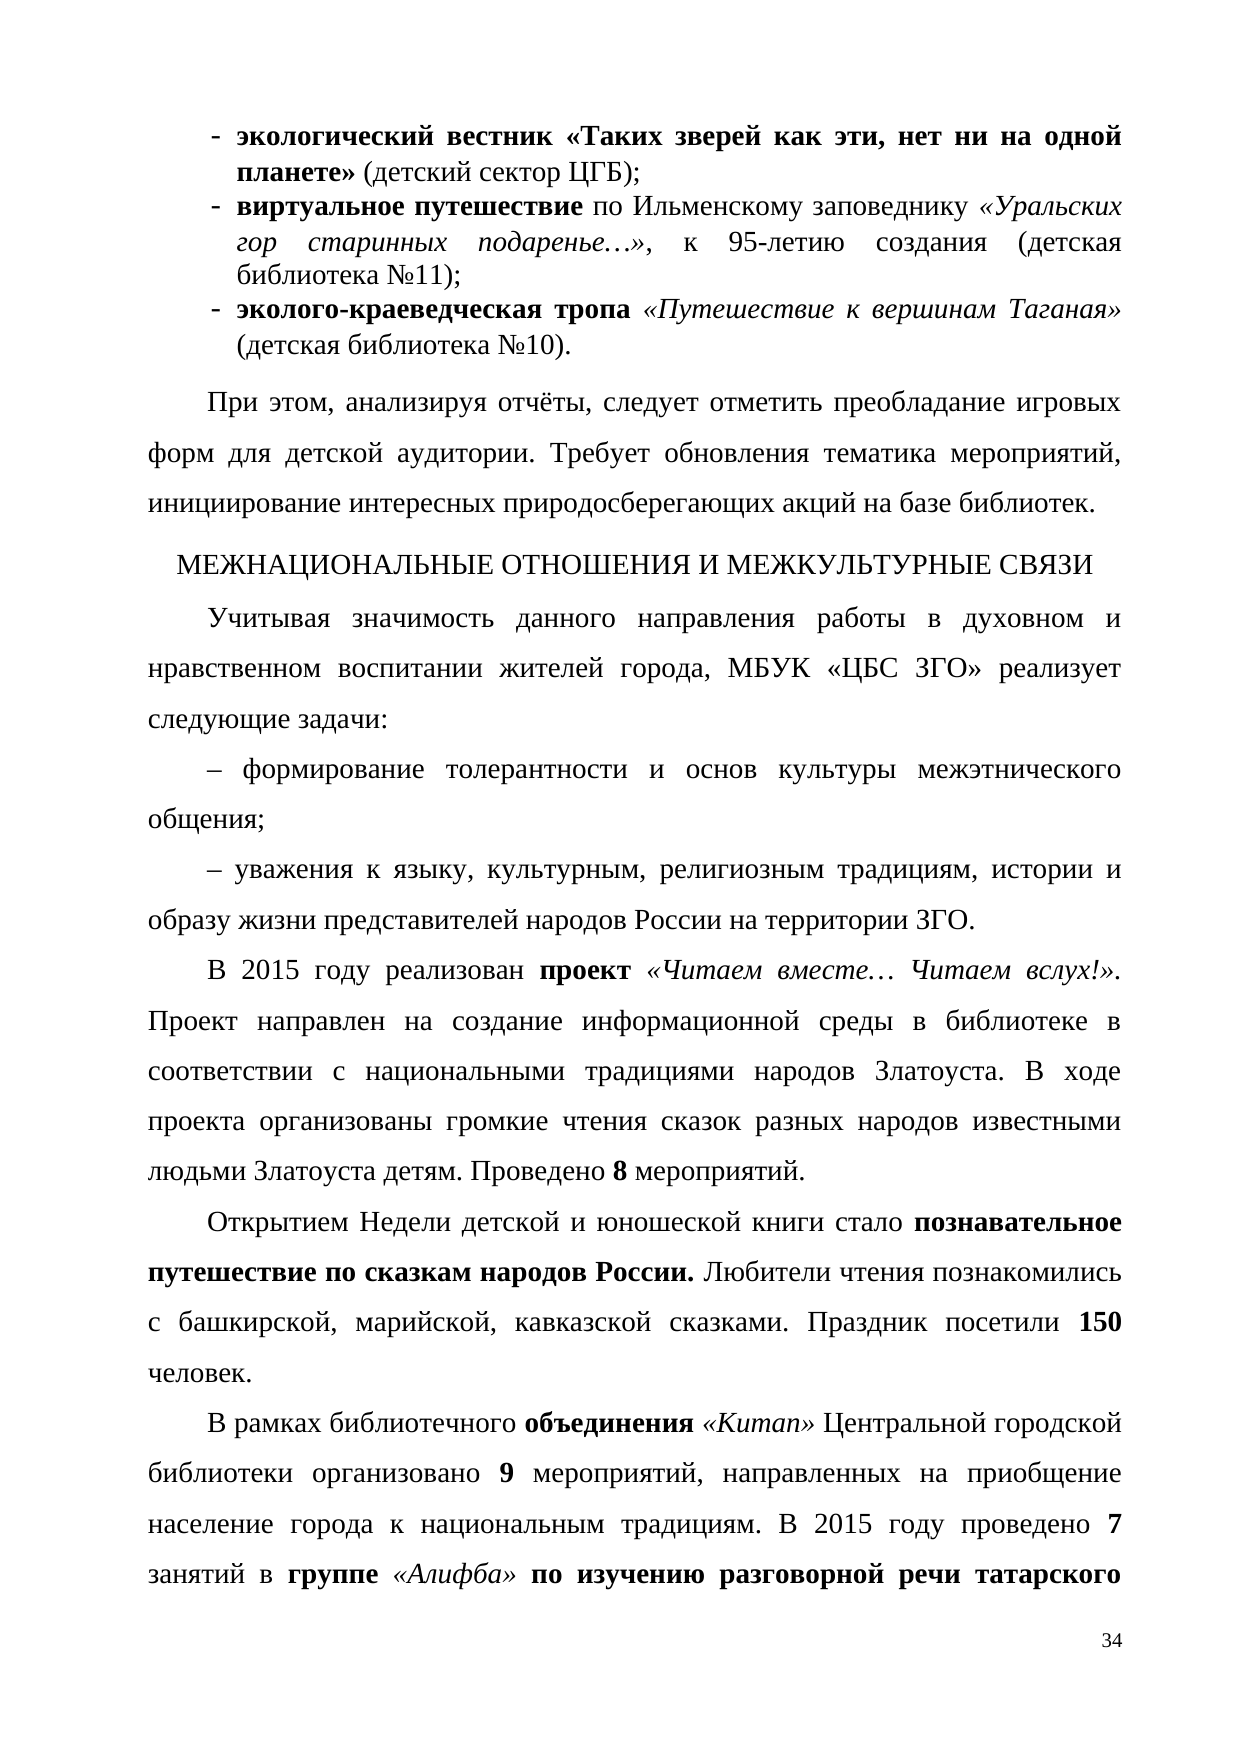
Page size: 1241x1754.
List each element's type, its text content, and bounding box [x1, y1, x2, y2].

list экологический вестник «Таких зверей как эти, нет ни на одной планете» (детский сектор ЦГБ); [207, 118, 1122, 188]
list эколого-краеведческая тропа «Путешествие к вершинам Таганая» (детская библиотека №10). [207, 291, 1122, 360]
text В 2015 году реализован проект «Читаем вместе… Читаем вслух!». Проект направлен на создание информационной среды в библиотеке в соответствии с национальными традициями народов Златоуста. В ходе проекта организованы громкие чтения сказок разных народов известными людьми Златоуста детям. Проведено 8 мероприятий. [148, 952, 1122, 1187]
list – уважения к языку, культурным, религиозным традициям, истории и образу жизни представителей народов России на территории ЗГО. [148, 852, 1122, 936]
text При этом, анализируя отчёты, следует отметить преобладание игровых форм для детской аудитории. Требует обновления тематика мероприятий, инициирование интересных природосберегающих акций на базе библиотек. [148, 384, 1122, 519]
list – формирование толерантности и основ культуры межэтнического общения; [148, 751, 1122, 835]
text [148, 1405, 1122, 1589]
list виртуальное путешествие по Ильменскому заповеднику «Уральских гор старинных подаренье…», к 95-летию создания (детская библиотека №11); [207, 188, 1122, 291]
text Открытием Недели детской и юношеской книги стало познавательное путешествие по сказкам народов России. Любители чтения познакомились с башкирской, марийской, кавказской сказками. Праздник посетили 150 человек. [148, 1204, 1122, 1388]
text Учитывая значимость данного направления работы в духовном и нравственном воспитании жителей города, МБУК «ЦБС ЗГО» реализует следующие задачи: [148, 600, 1122, 734]
text Межнациональные отношения и межкультурные связи [148, 547, 1122, 581]
